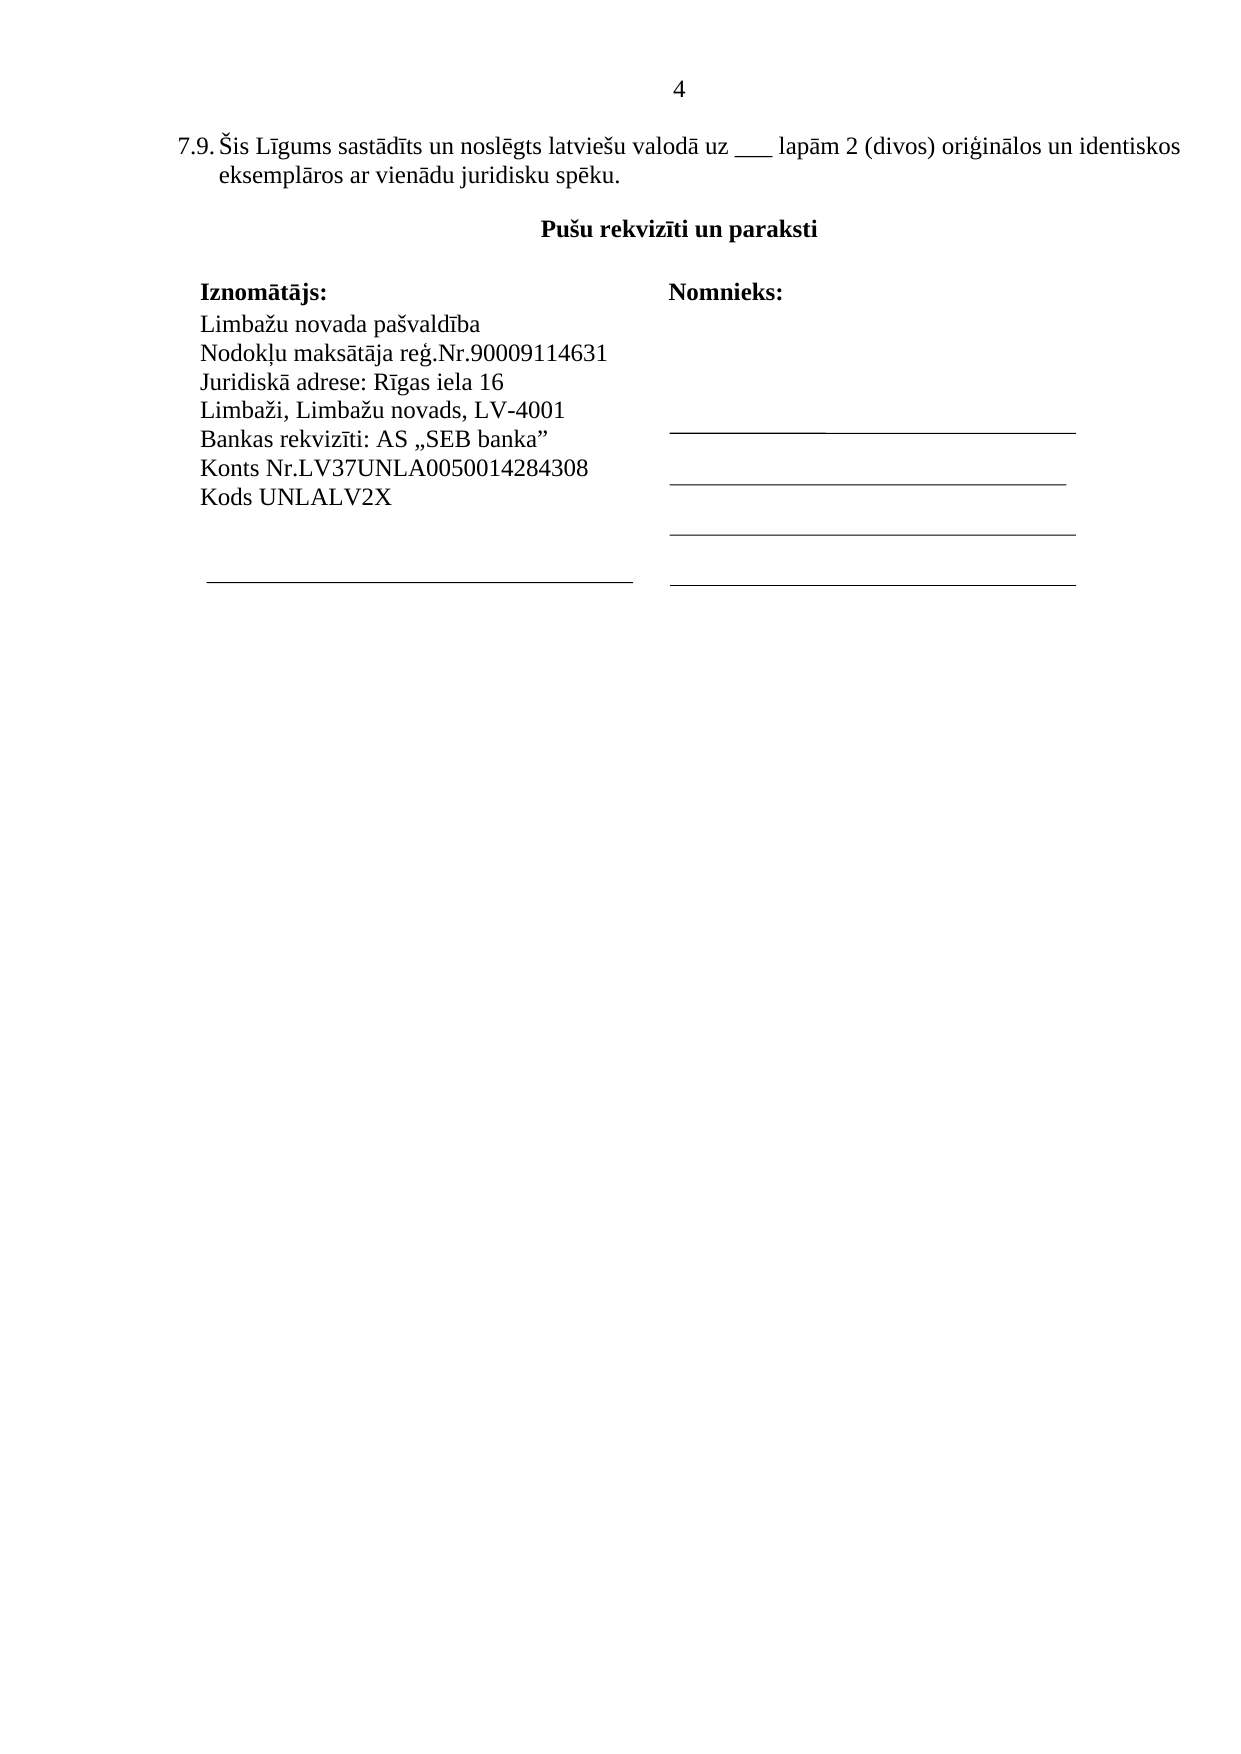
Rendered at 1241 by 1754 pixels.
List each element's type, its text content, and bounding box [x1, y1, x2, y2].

table_cell [657, 309, 1088, 510]
text Pušu rekvizīti un paraksti [177, 214, 1181, 242]
list Šis sastādīts un noslēgts latviešu valodā uz ___ lapām 2 (divos) oriģinālos un identiskos eksemplāros ar vienādu juridisku spēku. [177, 131, 1181, 189]
table_header Iznomātājs: [189, 278, 657, 309]
table_cell Limbažu novada pašvaldība Nodokļu maksātāja reģ.Nr.90009114631 Juridiskā adrese: Rīgas iela 16 Limbaži, Limbažu novads, LV-4001 Bankas rekvizīti: AS „SEB banka” Konts Nr.LV37UNLA0050014284308 Kods UNLALV2X [189, 309, 657, 510]
table_header Nomnieks: [657, 278, 1088, 309]
